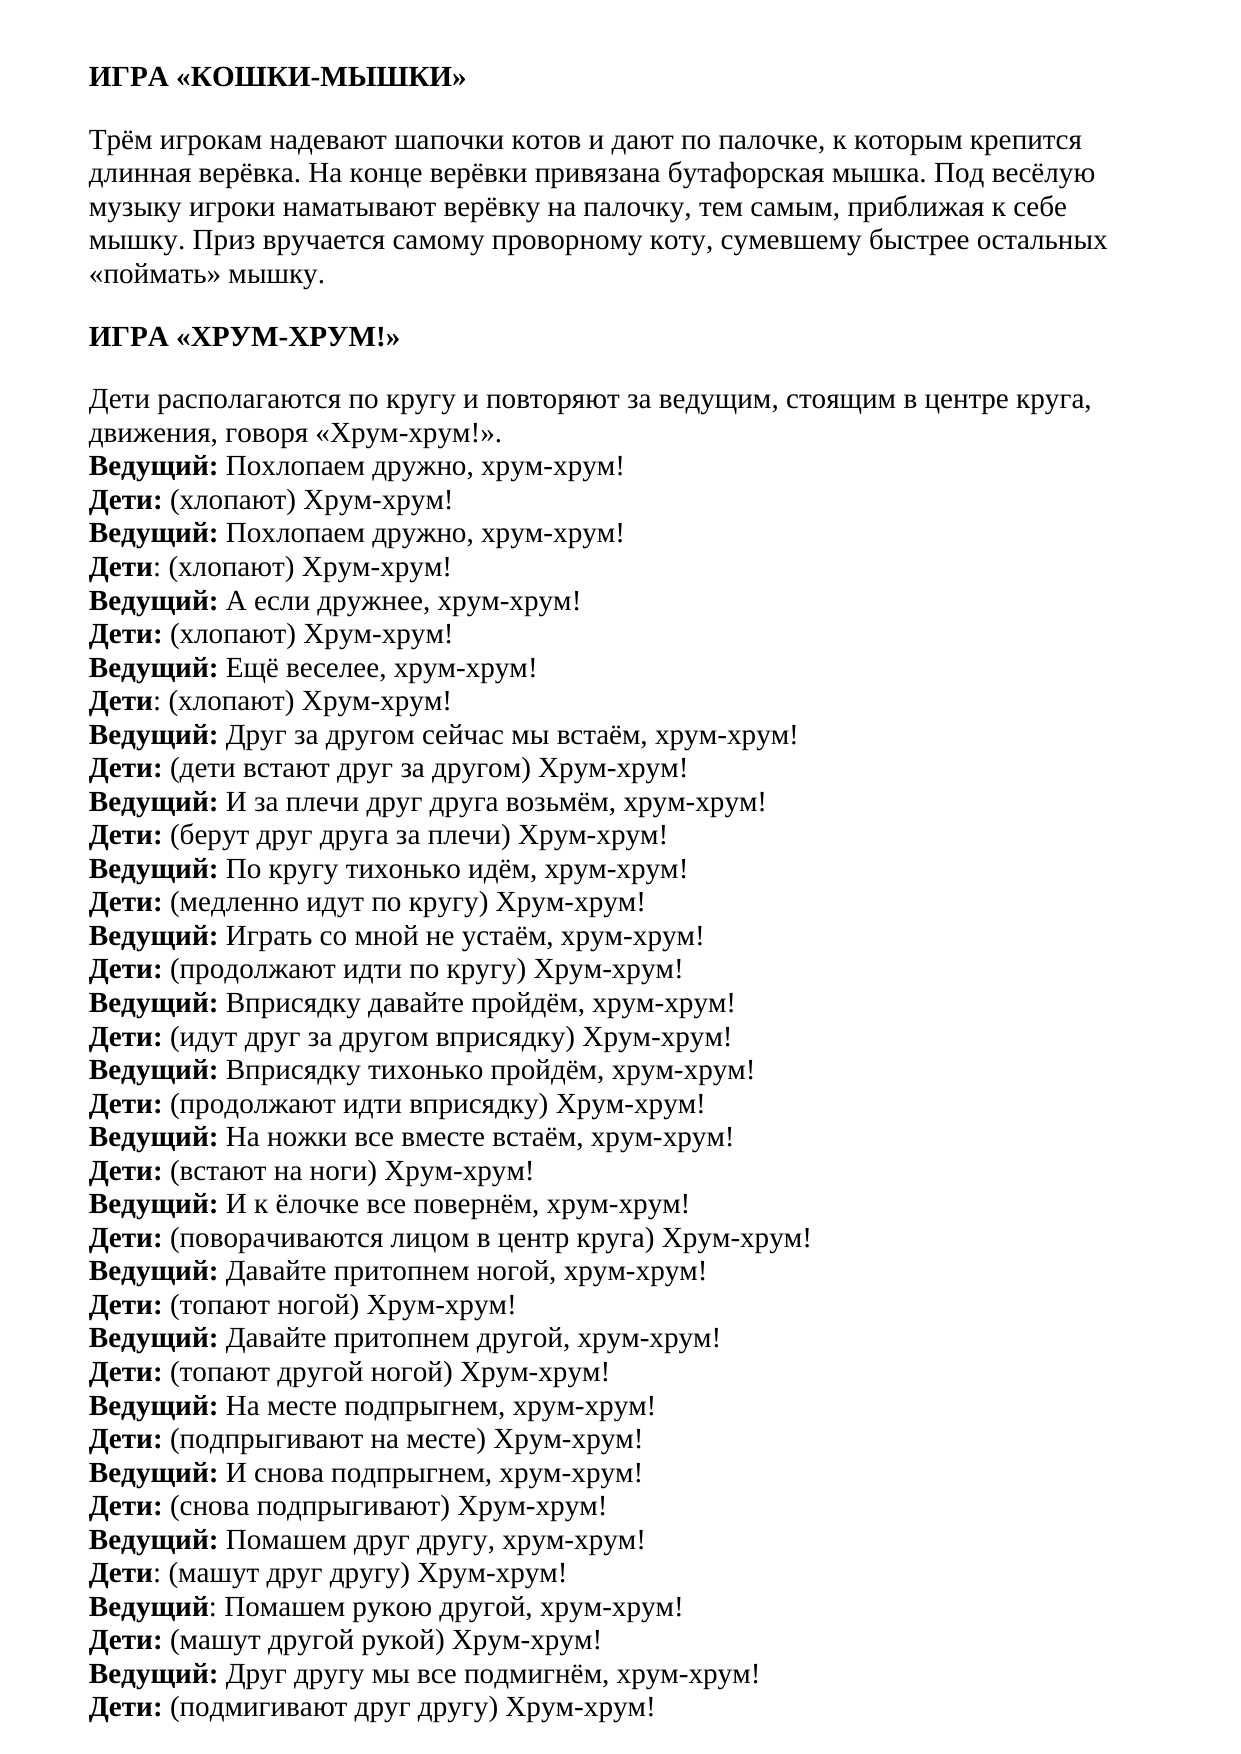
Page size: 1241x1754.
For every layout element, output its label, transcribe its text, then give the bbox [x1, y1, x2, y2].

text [89, 381, 1152, 1723]
subtitle ИГРА «ХРУМ-ХРУМ!» [89, 319, 1152, 352]
text Трём игрокам надевают шапочки котов и дают по палочке, к которым крепится длинная верёвка. На конце верёвки привязана бутафорская мышка. Под весёлую музыку игроки наматывают верёвку на палочку, тем самым, приближая к себе мышку. Приз вручается самому проворному коту, сумевшему быстрее остальных «поймать» мышку. [89, 122, 1152, 289]
subtitle ИГРА «КОШКИ-МЫШКИ» [89, 59, 1152, 93]
